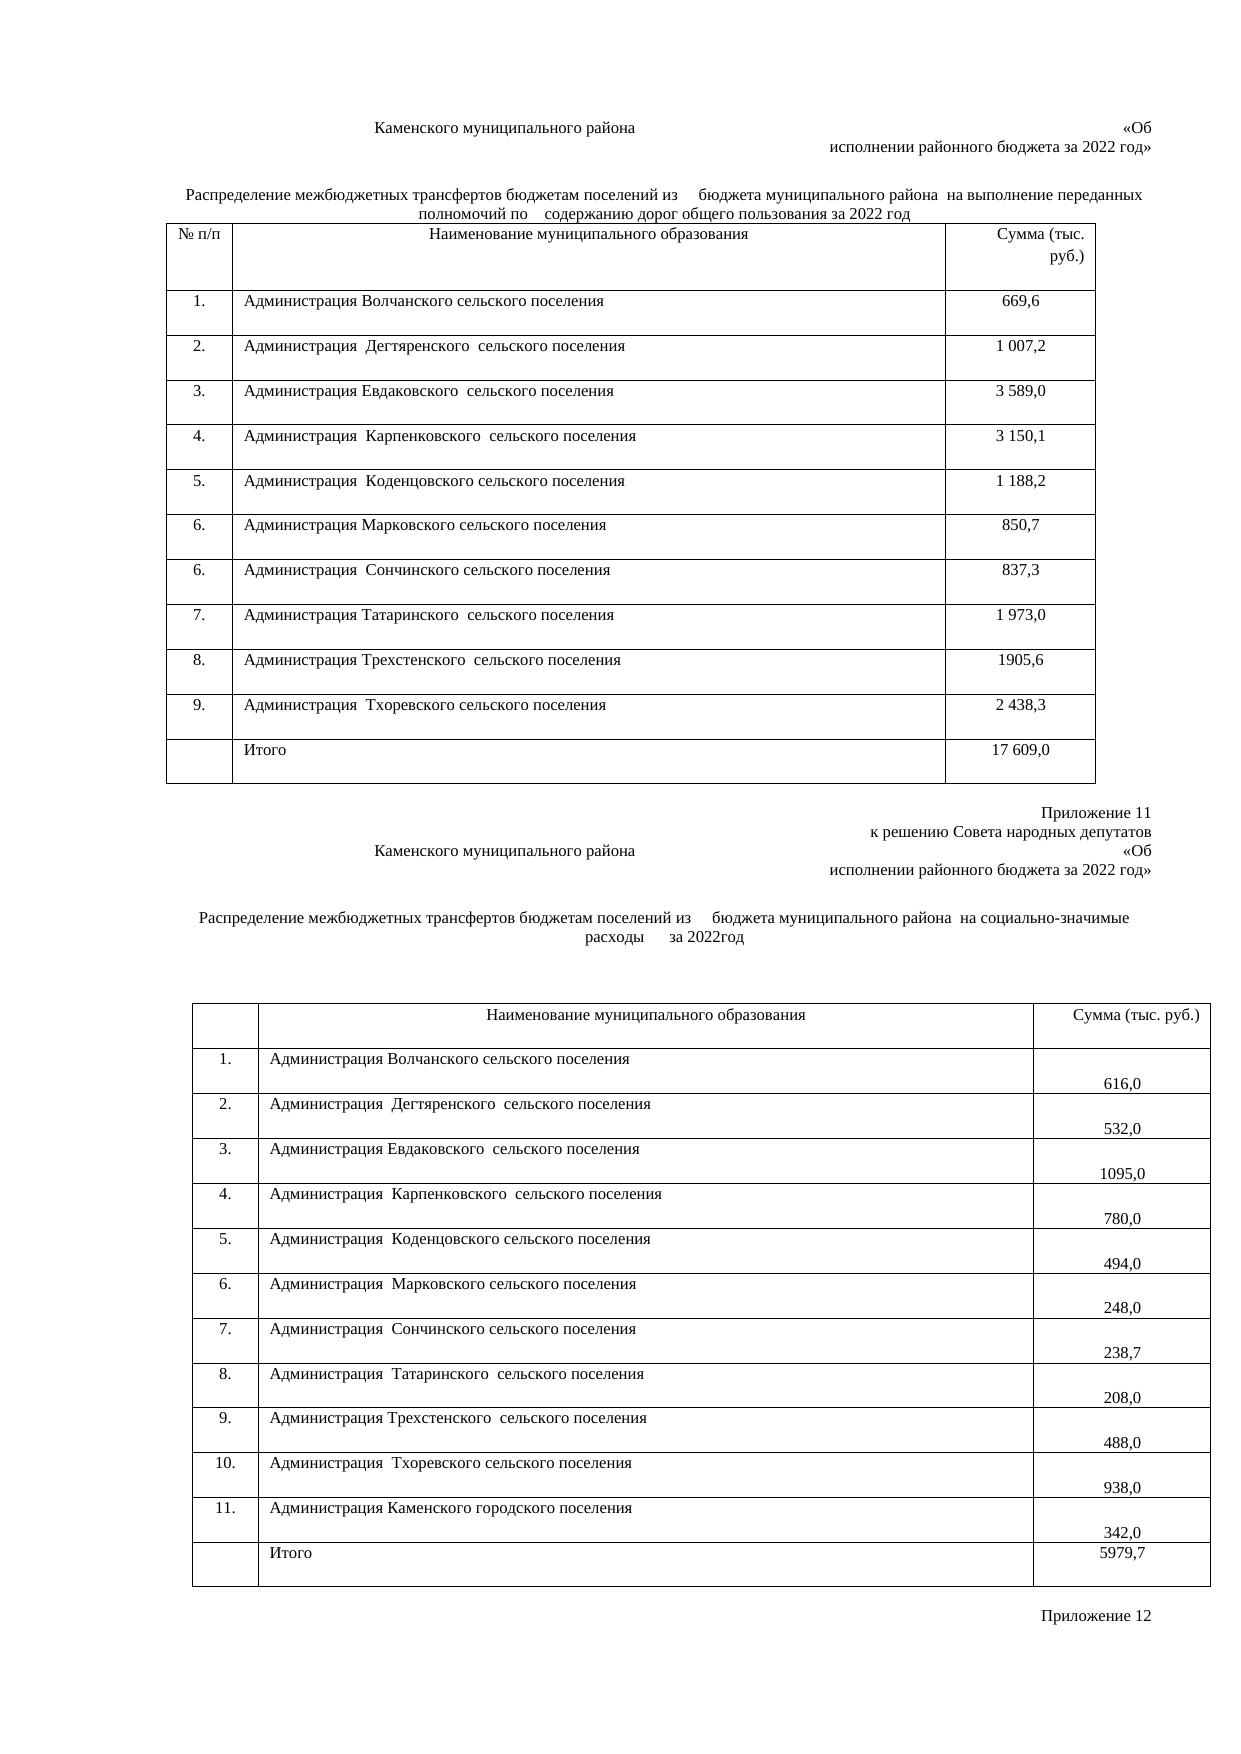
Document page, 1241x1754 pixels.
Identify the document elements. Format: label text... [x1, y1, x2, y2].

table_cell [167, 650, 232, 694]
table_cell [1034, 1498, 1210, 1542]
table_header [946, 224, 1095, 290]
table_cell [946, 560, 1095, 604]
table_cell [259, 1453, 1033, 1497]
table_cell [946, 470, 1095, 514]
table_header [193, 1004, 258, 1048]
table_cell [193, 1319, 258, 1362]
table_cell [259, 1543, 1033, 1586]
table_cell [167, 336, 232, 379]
text Каменского муниципального района «Об исполнении районного бюджета за 2022 год» [177, 118, 1152, 156]
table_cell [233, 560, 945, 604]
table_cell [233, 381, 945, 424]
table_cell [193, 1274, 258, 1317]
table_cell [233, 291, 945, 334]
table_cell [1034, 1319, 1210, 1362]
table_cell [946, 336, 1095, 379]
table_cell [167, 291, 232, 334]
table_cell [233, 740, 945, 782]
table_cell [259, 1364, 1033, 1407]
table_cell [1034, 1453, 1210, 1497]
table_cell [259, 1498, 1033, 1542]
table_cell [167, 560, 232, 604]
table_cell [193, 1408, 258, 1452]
text Каменского муниципального района «Об исполнении районного бюджета за 2022 год» [177, 841, 1152, 879]
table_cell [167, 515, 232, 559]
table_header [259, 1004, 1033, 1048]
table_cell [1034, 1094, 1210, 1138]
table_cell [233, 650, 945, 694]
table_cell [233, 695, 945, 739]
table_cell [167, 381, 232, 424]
text Приложение 12 [177, 1606, 1152, 1625]
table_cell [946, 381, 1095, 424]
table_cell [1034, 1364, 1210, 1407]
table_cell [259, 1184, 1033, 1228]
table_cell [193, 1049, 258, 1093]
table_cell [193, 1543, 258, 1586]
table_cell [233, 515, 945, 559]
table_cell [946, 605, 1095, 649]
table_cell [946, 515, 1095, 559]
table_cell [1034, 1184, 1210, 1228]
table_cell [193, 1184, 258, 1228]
text Распределение межбюджетных трансфертов бюджетам поселений из бюджета муниципального района на социально-значимые расходы за 2022год [177, 907, 1152, 946]
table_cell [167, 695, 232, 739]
text к решению Совета народных депутатов [177, 822, 1152, 841]
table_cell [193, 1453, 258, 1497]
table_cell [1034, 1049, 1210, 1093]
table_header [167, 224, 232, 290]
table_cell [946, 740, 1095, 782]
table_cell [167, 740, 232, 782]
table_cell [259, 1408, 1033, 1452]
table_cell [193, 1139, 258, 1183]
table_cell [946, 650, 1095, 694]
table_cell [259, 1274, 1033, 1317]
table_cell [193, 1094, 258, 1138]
text Приложение 11 [177, 803, 1152, 822]
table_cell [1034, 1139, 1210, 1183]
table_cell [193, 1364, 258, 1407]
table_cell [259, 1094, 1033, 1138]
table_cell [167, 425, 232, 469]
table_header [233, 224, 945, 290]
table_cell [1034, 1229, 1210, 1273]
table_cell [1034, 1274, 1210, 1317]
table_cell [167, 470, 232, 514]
text Распределение межбюджетных трансфертов бюджетам поселений из бюджета муниципального района на выполнение переданных полномочий по содержанию дорог общего пользования за 2022 год [177, 184, 1152, 223]
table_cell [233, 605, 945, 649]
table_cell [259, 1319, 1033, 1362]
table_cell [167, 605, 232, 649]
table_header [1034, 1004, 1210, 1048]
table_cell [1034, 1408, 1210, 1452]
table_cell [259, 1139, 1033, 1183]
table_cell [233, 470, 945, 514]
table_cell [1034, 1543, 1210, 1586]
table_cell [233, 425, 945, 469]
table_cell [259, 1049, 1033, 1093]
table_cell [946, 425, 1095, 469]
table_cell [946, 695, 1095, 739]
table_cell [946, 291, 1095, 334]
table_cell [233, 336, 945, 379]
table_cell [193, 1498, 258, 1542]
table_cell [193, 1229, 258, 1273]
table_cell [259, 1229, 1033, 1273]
